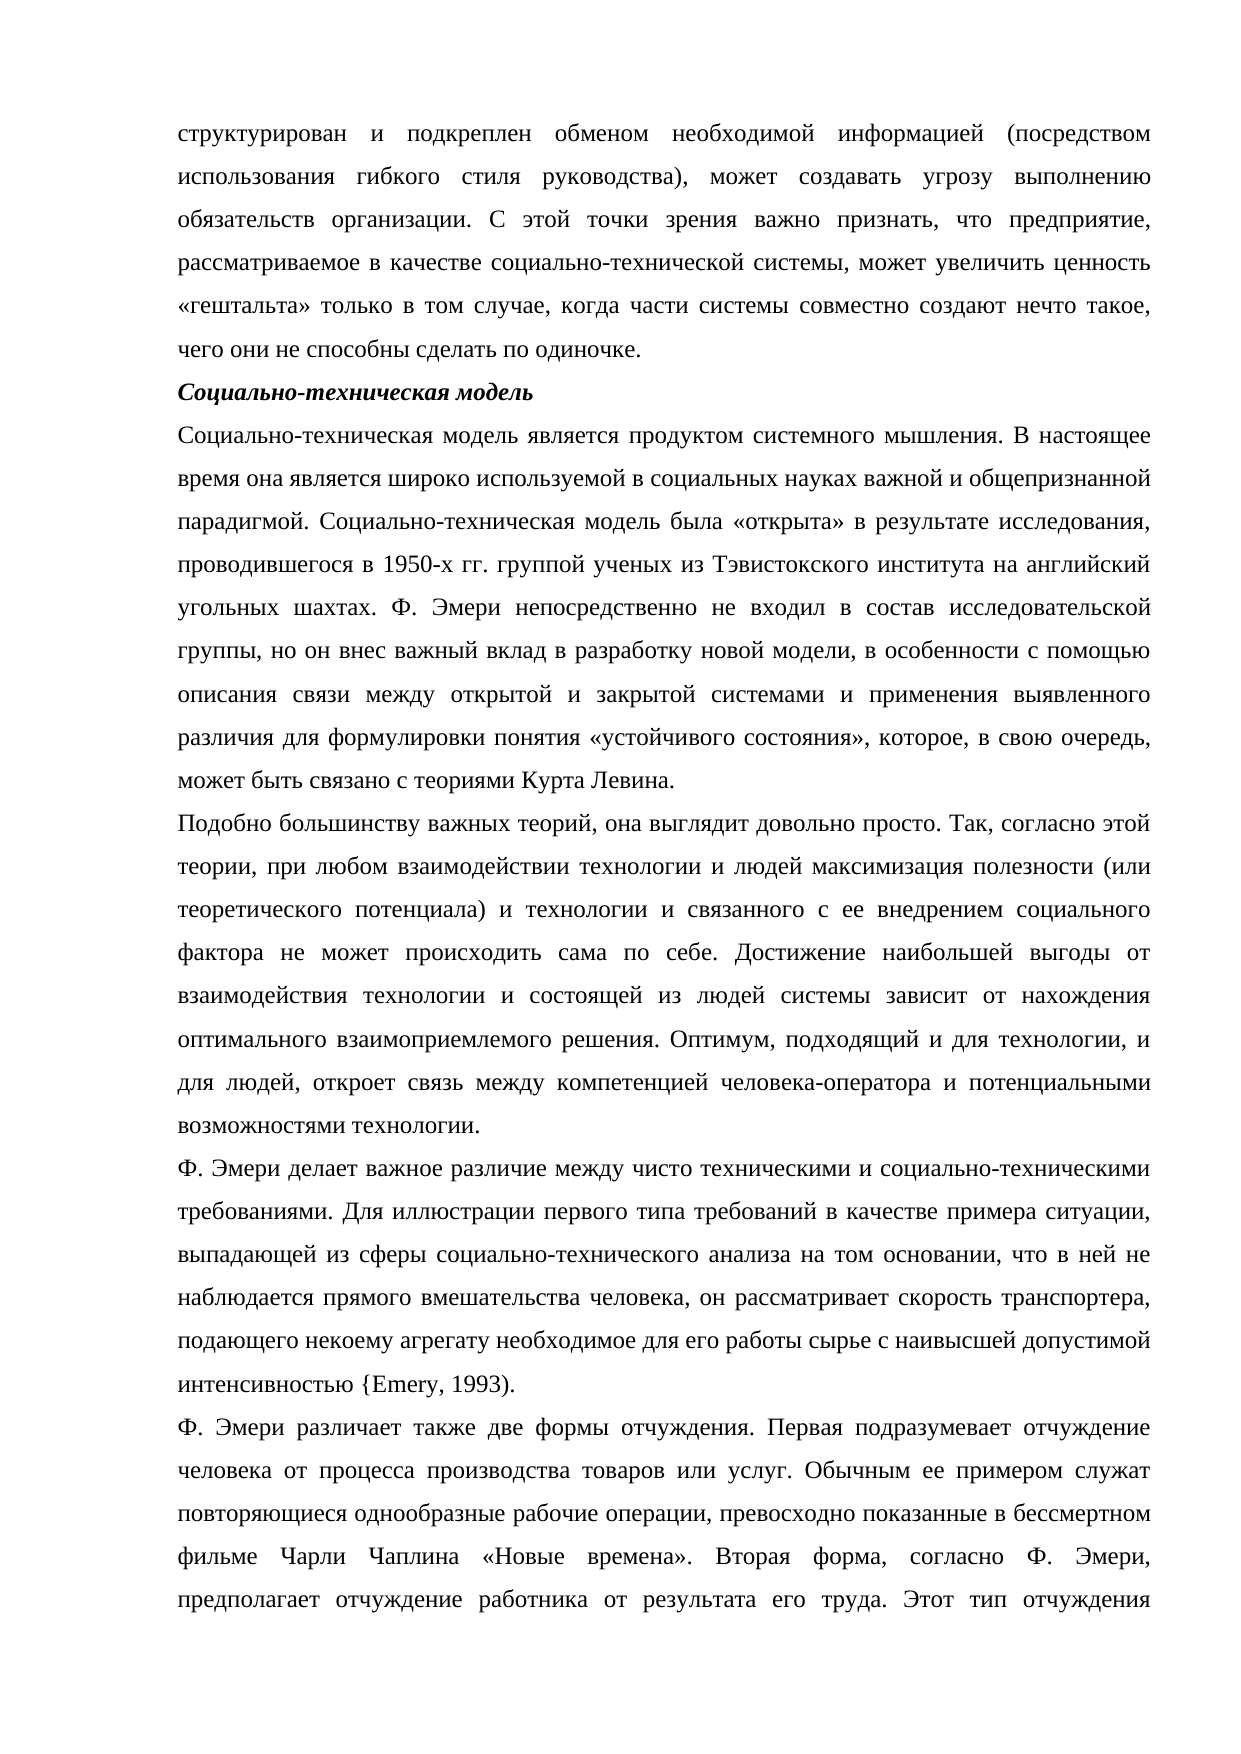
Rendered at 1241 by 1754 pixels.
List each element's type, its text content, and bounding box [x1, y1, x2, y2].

text Подобно большинству важных теорий, она выглядит довольно просто. Так, согласно этой теории, при любом взаимодействии технологии и людей максимизация полезности (или теоретического потенциала) и технологии и связанного с ее внедрением социального фактора не может происходить сама по себе. Достижение наибольшей выгоды от взаимодействия технологии и состоящей из людей системы зависит от нахождения оптимального взаимоприемлемого решения. Оптимум, подходящий и для технологии, и для людей, откроет связь между компетенцией человека-оператора и потенциальными возможностями технологии. [177, 808, 1152, 1139]
text Социально-техническая модель является продуктом системного мышления. В настоящее время она является широко используемой в социальных науках важной и общепризнанной парадигмой. Социально-техническая модель была «открыта» в результате исследования, проводившегося в 1950-х гг. группой ученых из Тэвистокского института на английский угольных шахтах. Ф. Эмери непосредственно не входил в состав исследовательской группы, но он внес важный вклад в разработку новой модели, в особенности с помощью описания связи между открытой и закрытой системами и применения выявленного различия для формулировки понятия «устойчивого состояния», которое, в свою очередь, может быть связано с теориями Курта Левина. [177, 420, 1152, 794]
text Ф. Эмери делает важное различие между чисто техническими и социально-техническими требованиями. Для иллюстрации первого типа требований в качестве примера ситуации, выпадающей из сферы социально-технического анализа на том основании, что в ней не наблюдается прямого вмешательства человека, он рассматривает скорость транспортера, подающего некоему агрегату необходимое для его работы сырье с наивысшей допустимой интенсивностью {Emery, 1993). [177, 1153, 1152, 1397]
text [177, 1412, 1152, 1613]
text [177, 118, 1152, 362]
text Социально-техническая модель [177, 377, 1152, 406]
